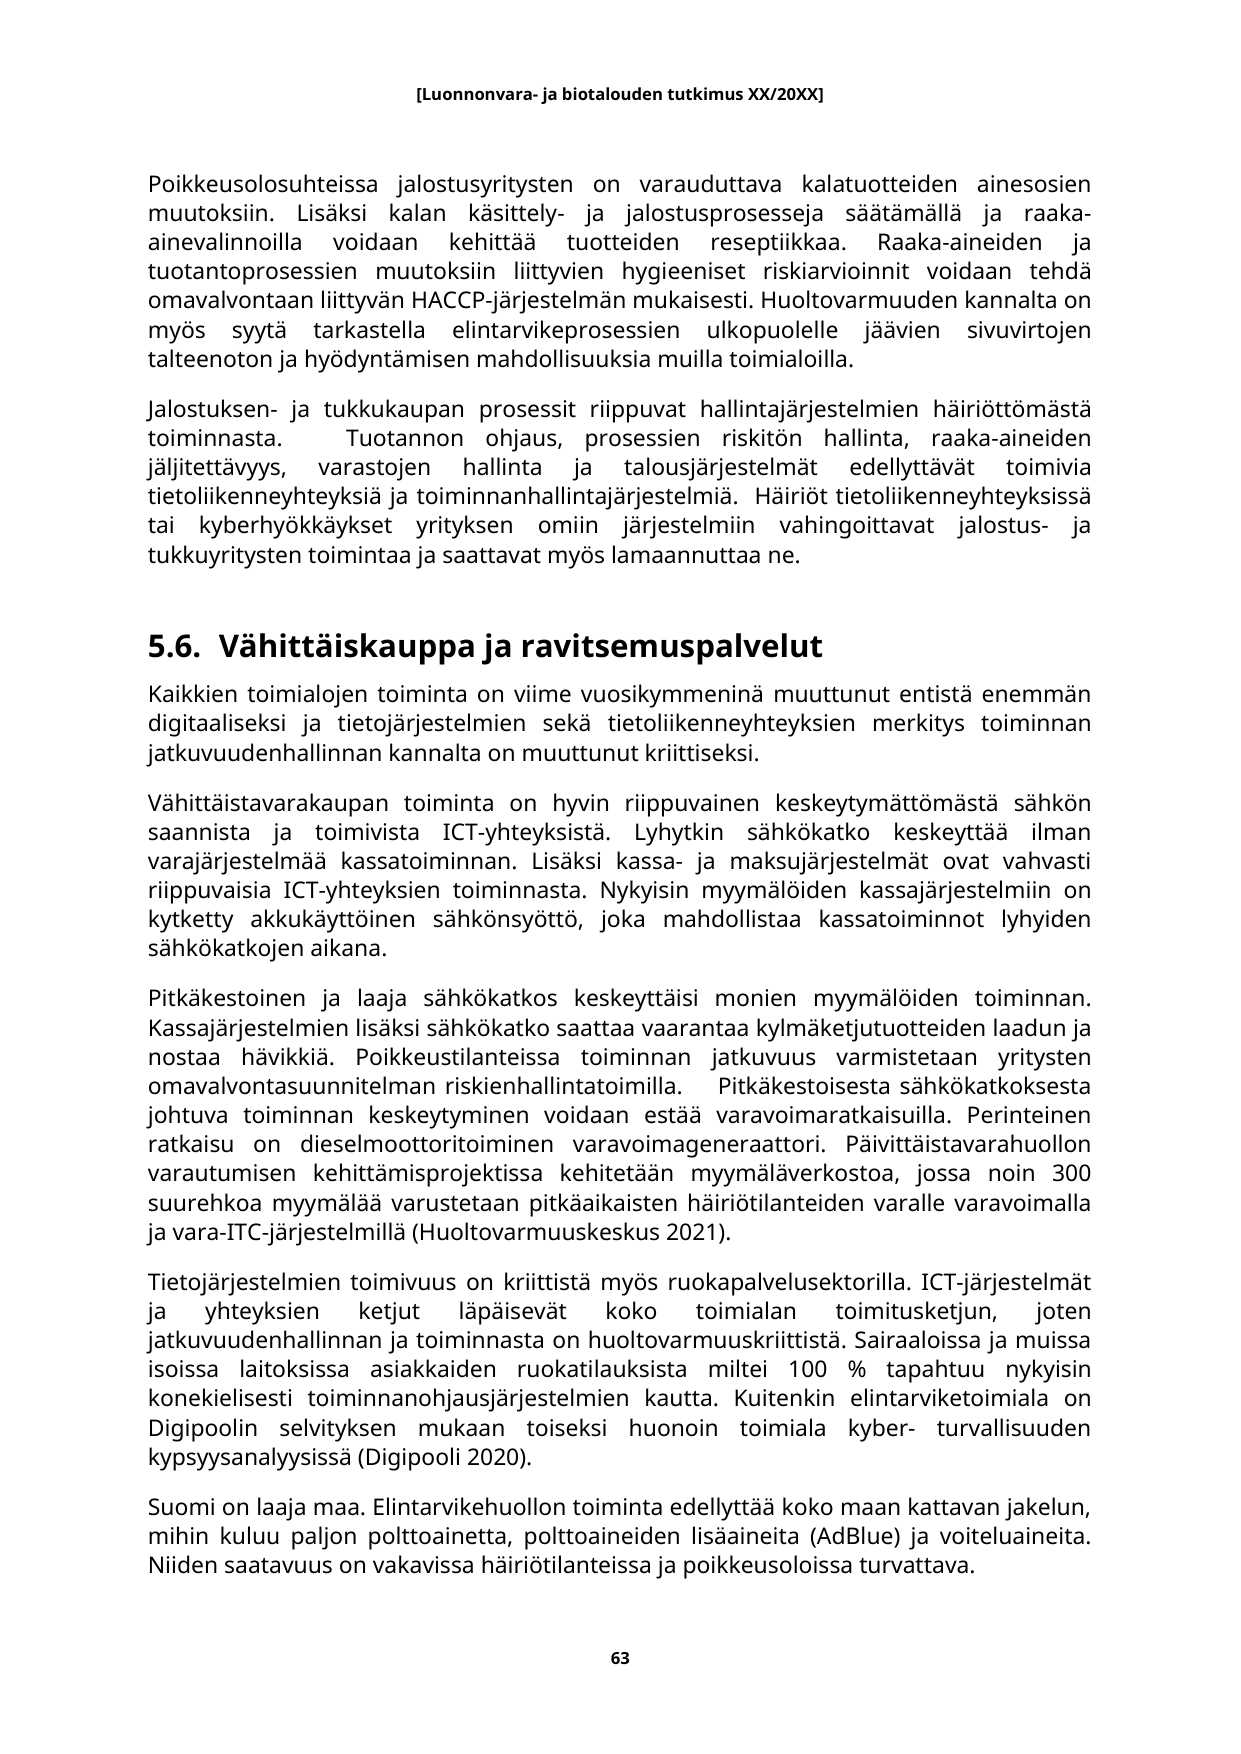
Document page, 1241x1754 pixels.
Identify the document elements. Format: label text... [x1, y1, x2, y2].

text Pitkäkestoinen ja laaja sähkökatkos keskeyttäisi monien myymälöiden toiminnan. Kassajärjestelmien lisäksi sähkökatko saattaa vaarantaa kylmäketjutuotteiden laadun ja nostaa hävikkiä. Poikkeustilanteissa toiminnan jatkuvuus varmistetaan yritysten omavalvontasuunnitelman riskienhallintatoimilla. Pitkäkestoisesta sähkökatkoksesta johtuva toiminnan keskeytyminen voidaan estää varavoimaratkaisuilla. Perinteinen ratkaisu on dieselmoottoritoiminen varavoimageneraattori. Päivittäistavarahuollon varautumisen kehittämisprojektissa kehitetään myymäläverkostoa, jossa noin 300 suurehkoa myymälää varustetaan pitkäaikaisten häiriötilanteiden varalle varavoimalla ja vara-ITC-järjestelmillä (Huoltovarmuuskeskus 2021). [148, 983, 1092, 1246]
text Tietojärjestelmien toimivuus on kriittistä myös ruokapalvelusektorilla. ICT-järjestelmät ja yhteyksien ketjut läpäisevät koko toimialan toimitusketjun, joten jatkuvuudenhallinnan ja toiminnasta on huoltovarmuuskriittistä. Sairaaloissa ja muissa isoissa laitoksissa asiakkaiden ruokatilauksista miltei 100 % tapahtuu nykyisin konekielisesti toiminnanohjausjärjestelmien kautta. Kuitenkin elintarviketoimiala on Digipoolin selvityksen mukaan toiseksi huonoin toimiala kyber- turvallisuuden kypsyysanalyysissä (Digipooli 2020). [148, 1267, 1092, 1471]
text Poikkeusolosuhteissa jalostusyritysten on varauduttava kalatuotteiden ainesosien muutoksiin. Lisäksi kalan käsittely- ja jalostusprosesseja säätämällä ja raaka-ainevalinnoilla voidaan kehittää tuotteiden reseptiikkaa. Raaka-aineiden ja tuotantoprosessien muutoksiin liittyvien hygieeniset riskiarvioinnit voidaan tehdä omavalvontaan liittyvän HACCP-järjestelmän mukaisesti. Huoltovarmuuden kannalta on myös syytä tarkastella elintarvikeprosessien ulkopuolelle jäävien sivuvirtojen talteenoton ja hyödyntämisen mahdollisuuksia muilla toimialoilla. [148, 169, 1092, 373]
subtitle Vähittäiskauppa ja ravitsemuspalvelut [148, 627, 1092, 665]
text Jalostuksen- ja tukkukaupan prosessit riippuvat hallintajärjestelmien häiriöttömästä toiminnasta. Tuotannon ohjaus, prosessien riskitön hallinta, raaka-aineiden jäljitettävyys, varastojen hallinta ja talousjärjestelmät edellyttävät toimivia tietoliikenneyhteyksiä ja toiminnanhallintajärjestelmiä. Häiriöt tietoliikenneyhteyksissä tai kyberhyökkäykset yrityksen omiin järjestelmiin vahingoittavat jalostus- ja tukkuyritysten toimintaa ja saattavat myös lamaannuttaa ne. [148, 394, 1092, 569]
text Kaikkien toimialojen toiminta on viime vuosikymmeninä muuttunut entistä enemmän digitaaliseksi ja tietojärjestelmien sekä tietoliikenneyhteyksien merkitys toiminnan jatkuvuudenhallinnan kannalta on muuttunut kriittiseksi. [148, 679, 1092, 767]
text Suomi on laaja maa. Elintarvikehuollon toiminta edellyttää koko maan kattavan jakelun, mihin kuluu paljon polttoainetta, polttoaineiden lisäaineita (AdBlue) ja voiteluaineita. Niiden saatavuus on vakavissa häiriötilanteissa ja poikkeusoloissa turvattava. [148, 1492, 1092, 1579]
text Vähittäistavarakaupan toiminta on hyvin riippuvainen keskeytymättömästä sähkön saannista ja toimivista ICT-yhteyksistä. Lyhytkin sähkökatko keskeyttää ilman varajärjestelmää kassatoiminnan. Lisäksi kassa- ja maksujärjestelmät ovat vahvasti riippuvaisia ICT-yhteyksien toiminnasta. Nykyisin myymälöiden kassajärjestelmiin on kytketty akkukäyttöinen sähkönsyöttö, joka mahdollistaa kassatoiminnot lyhyiden sähkökatkojen aikana. [148, 788, 1092, 963]
